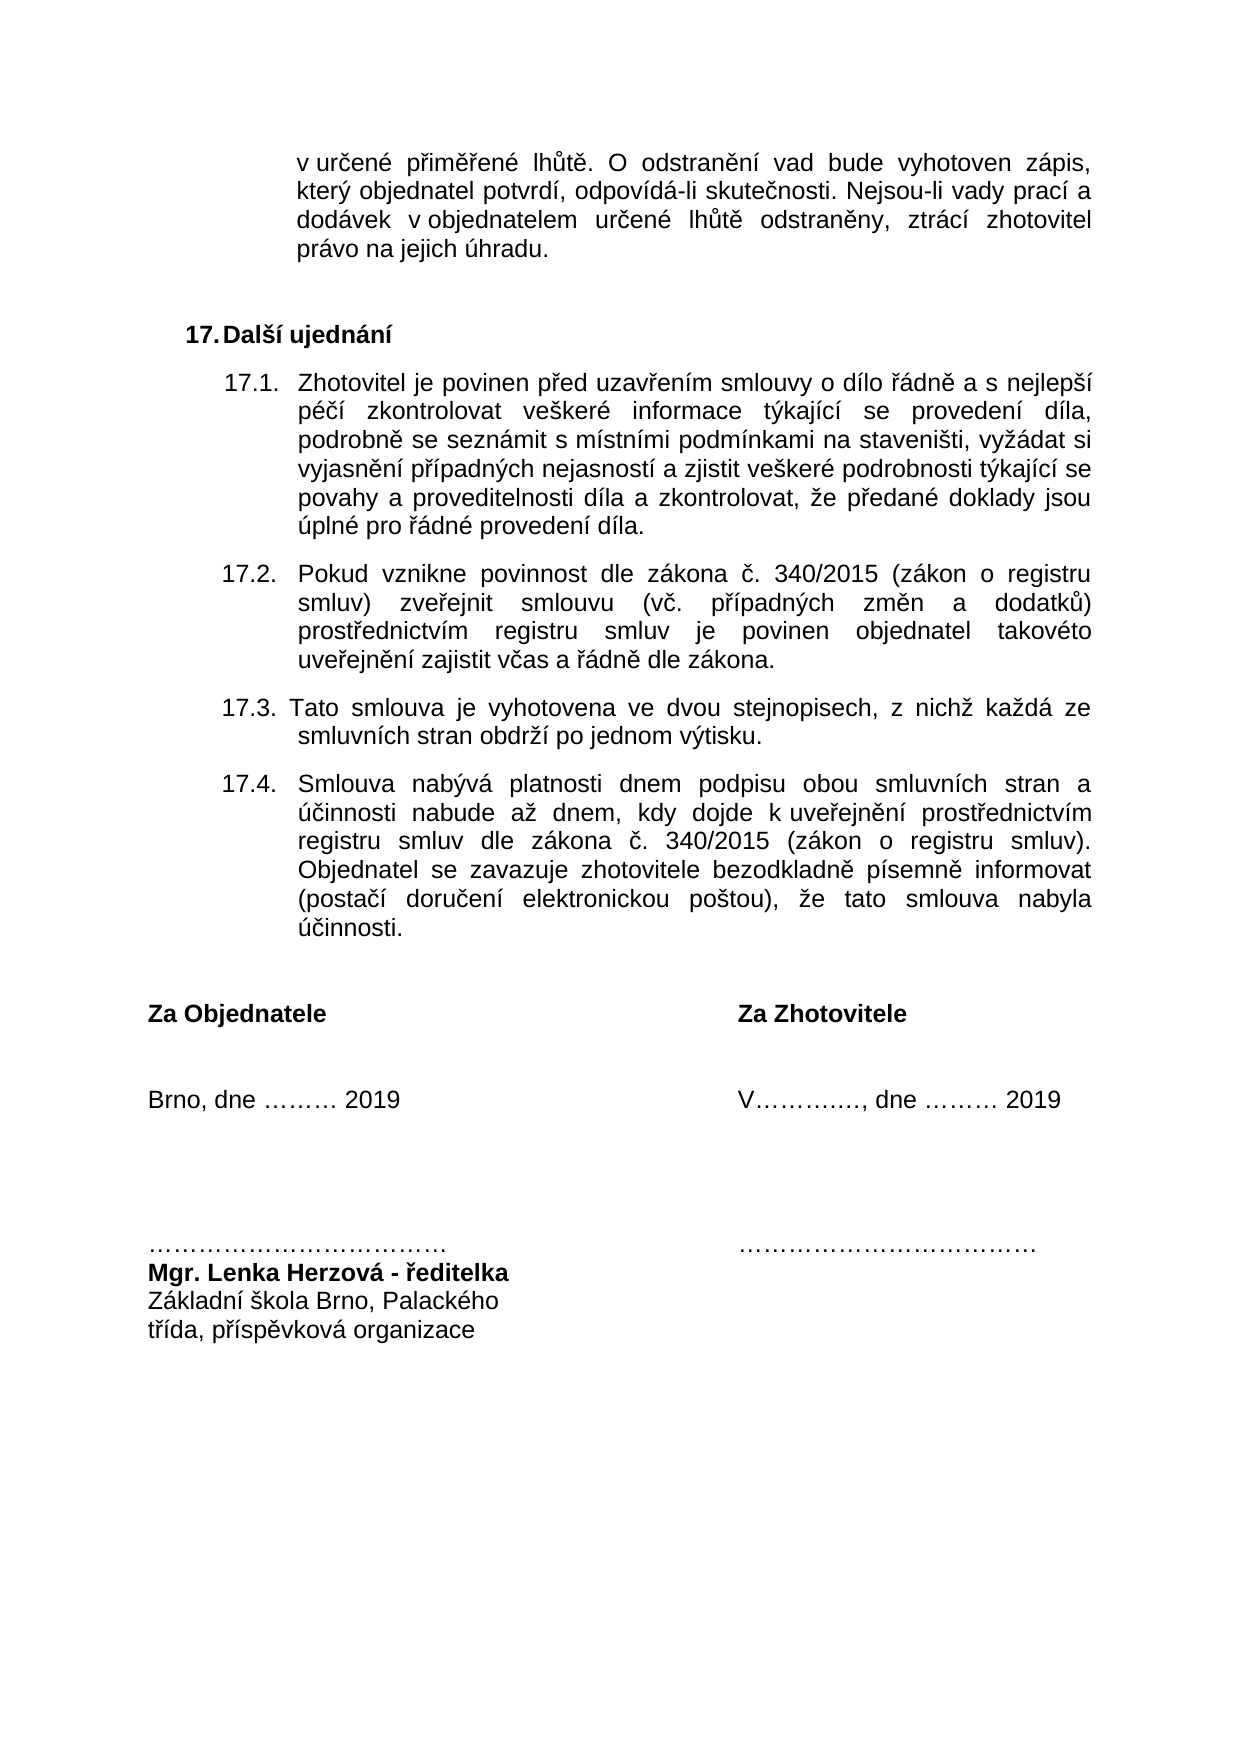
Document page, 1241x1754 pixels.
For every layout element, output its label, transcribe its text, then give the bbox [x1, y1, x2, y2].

text 17.2. Pokud vznikne povinnost dle zákona č. 340/2015 (zákon o registru smluv) zveřejnit smlouvu (vč. případných změn a dodatků) prostřednictvím registru smluv je povinen objednatel takovéto uveřejnění zajistit včas a řádně dle zákona. [221, 559, 1093, 674]
text Za Objednatele Za Zhotovitele [148, 999, 1093, 1028]
text Základní škola Brno, Palackého [148, 1286, 1093, 1315]
text 17.3. Tato smlouva je vyhotovena ve dvou stejnopisech, z nichž každá ze smluvních stran obdrží po jednom výtisku. [221, 693, 1093, 750]
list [221, 148, 1093, 263]
list Další ujednání [185, 320, 1093, 349]
text Brno, dne ……… 2019 V……….…, dne ……… 2019 [148, 1085, 1093, 1114]
text třída, příspěvková organizace [148, 1315, 1093, 1344]
text ……………………………… ……………………………… [148, 1229, 1093, 1258]
text Mgr. Lenka Herzová - ředitelka [148, 1258, 1093, 1286]
text 17.1. Zhotovitel je povinen před uzavřením smlouvy o dílo řádně a s nejlepší péčí zkontrolovat veškeré informace týkající se provedení díla, podrobně se seznámit s místními podmínkami na staveništi, vyžádat si vyjasnění případných nejasností a zjistit veškeré podrobnosti týkající se povahy a proveditelnosti díla a zkontrolovat, že předané doklady jsou úplné pro řádné provedení díla. [148, 368, 1093, 540]
text 17.4. Smlouva nabývá platnosti dnem podpisu obou smluvních stran a účinnosti nabude až dnem, kdy dojde k uveřejnění prostřednictvím registru smluv dle zákona č. 340/2015 (zákon o registru smluv). Objednatel se zavazuje zhotovitele bezodkladně písemně informovat (postačí doručení elektronickou poštou), že tato smlouva nabyla účinnosti. [221, 769, 1093, 941]
